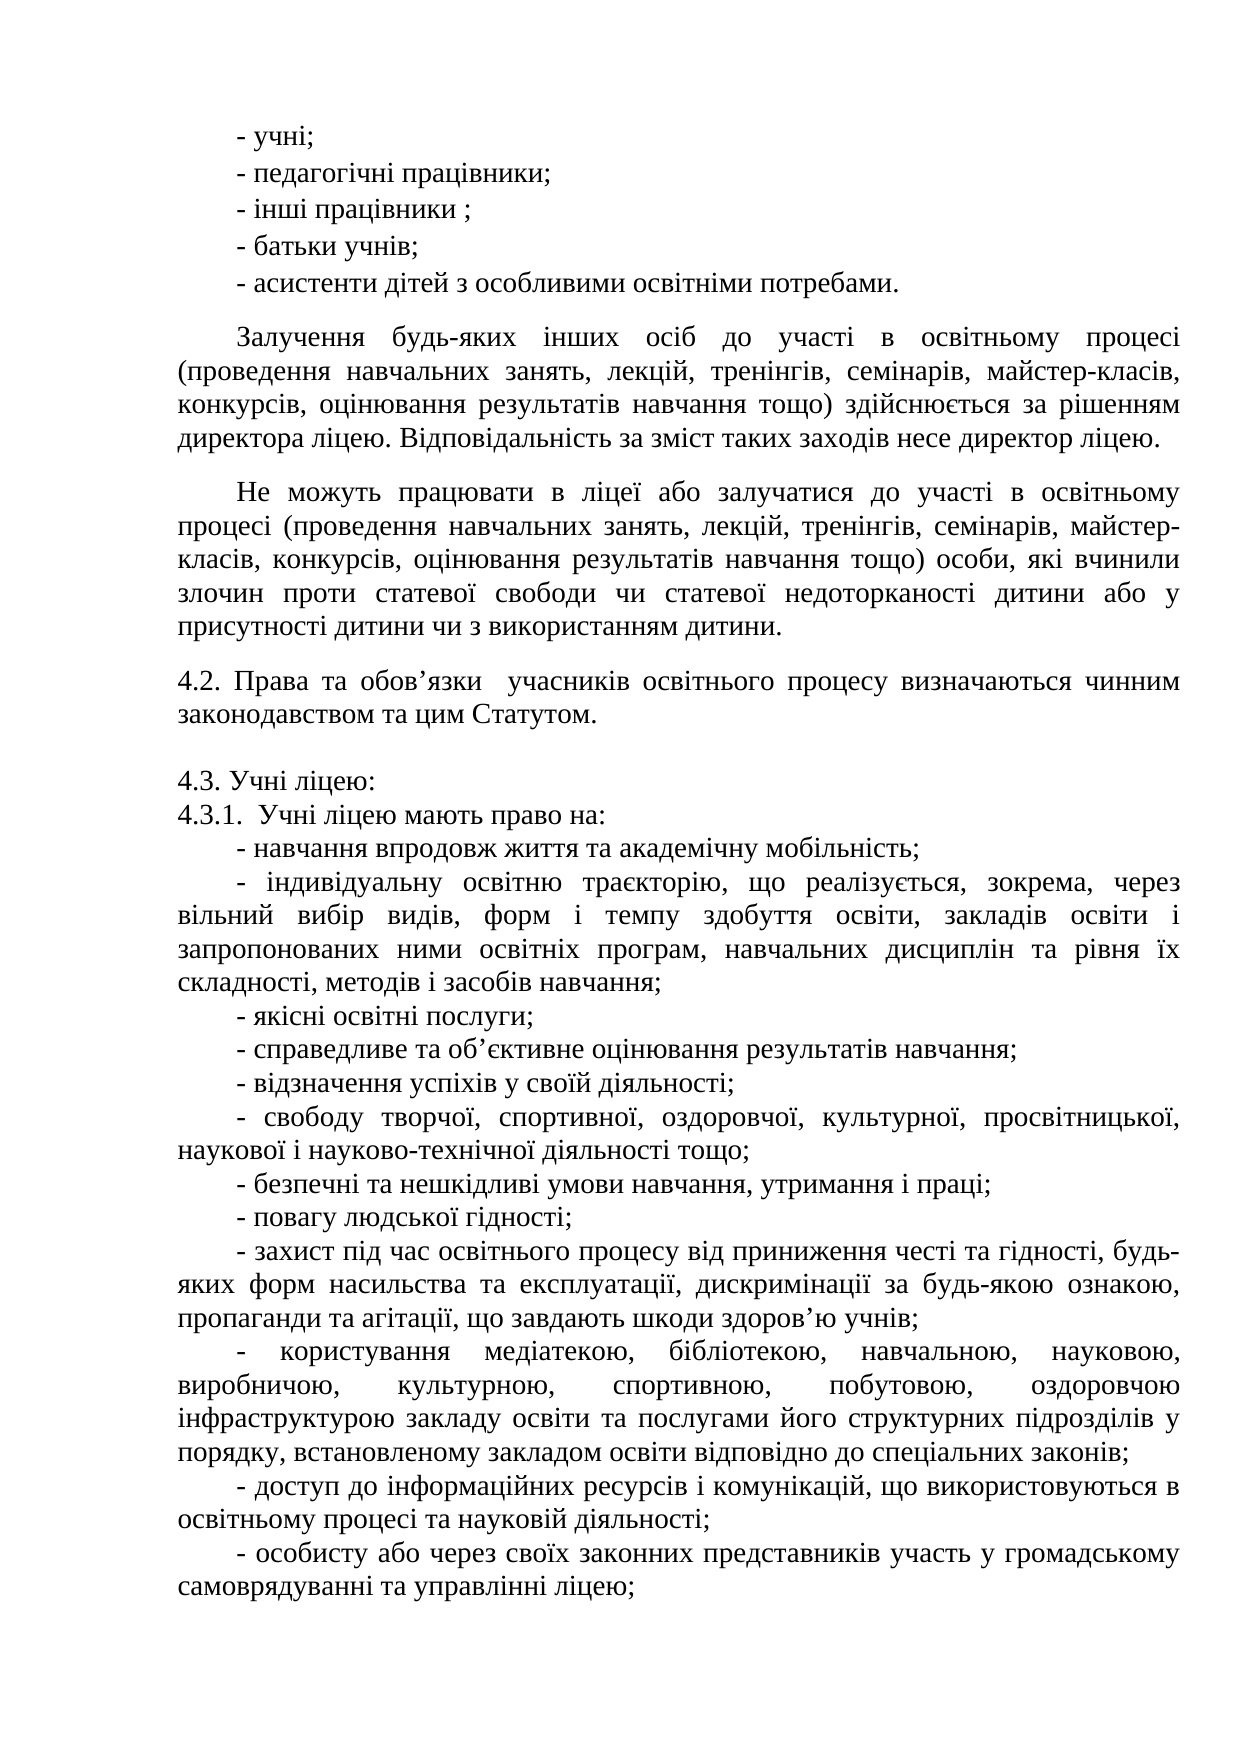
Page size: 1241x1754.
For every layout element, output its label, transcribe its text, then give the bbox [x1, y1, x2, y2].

text - свободу творчої, спортивної, оздоровчої, культурної, просвітницької, наукової і науково-технічної діяльності тощо; [177, 1099, 1181, 1166]
text - педагогічні працівники; [177, 155, 1181, 188]
text - користування медіатекою, бібліотекою, навчальною, науковою, виробничою, культурною, спортивною, побутовою, оздоровчою інфраструктурою закладу освіти та послугами його структурних підрозділів у порядку, встановленому закладом освіти відповідно до спеціальних законів; [177, 1333, 1181, 1468]
text - захист під час освітнього процесу від приниження честі та гідності, будь-яких форм насильства та експлуатації, дискримінації за будь-якою ознакою, пропаганди та агітації, що завдають шкоди здоров’ю учнів; [177, 1233, 1181, 1333]
text Залучення будь-яких інших осіб до участі в освітньому процесі (проведення навчальних занять, лекцій, тренінгів, семінарів, майстер-класів, конкурсів, оцінювання результатів навчання тощо) здійснюється за рішенням директора ліцею. Відповідальність за зміст таких заходів несе директор ліцею. [177, 319, 1181, 453]
text - особисту або через своїх законних представників участь у громадському самоврядуванні та управлінні ліцею; [177, 1535, 1181, 1602]
text Не можуть працювати в ліцеї або залучатися до участі в освітньому процесі (проведення навчальних занять, лекцій, тренінгів, семінарів, майстер-класів, конкурсів, оцінювання результатів навчання тощо) особи, які вчинили злочин проти статевої свободи чи статевої недоторканості дитини або у присутності дитини чи з використанням дитини. [177, 474, 1181, 642]
text - учні; [177, 118, 1181, 152]
text - навчання впродовж життя та академічну мобільність; [177, 830, 1181, 864]
text - справедливе та об’єктивне оцінювання результатів навчання; [177, 1032, 1181, 1065]
text - безпечні та нешкідливі умови навчання, утримання і праці; [177, 1166, 1181, 1199]
text - індивідуальну освітню траєкторію, що реалізується, зокрема, через вільний вибір видів, форм і темпу здобуття освіти, закладів освіти і запропонованих ними освітніх програм, навчальних дисциплін та рівня їх складності, методів і засобів навчання; [177, 864, 1181, 998]
text - інші працівники ; [177, 191, 1181, 225]
text 4.2. Права та обов’язки учасників освітнього процесу визначаються чинним законодавством та цим Статутом. [177, 663, 1181, 730]
text - якісні освітні послуги; [177, 998, 1181, 1032]
text - асистенти дітей з особливими освітніми потребами. [177, 265, 1181, 298]
text - повагу людської гідності; [177, 1199, 1181, 1233]
text - батьки учнів; [177, 228, 1181, 262]
text - відзначення успіхів у своїй діяльності; [177, 1065, 1181, 1099]
text - доступ до інформаційних ресурсів і комунікацій, що використовуються в освітньому процесі та науковій діяльності; [177, 1468, 1181, 1535]
text 4.3. Учні ліцею: [177, 763, 1181, 797]
text 4.3.1. Учні ліцею мають право на: [177, 797, 1181, 830]
